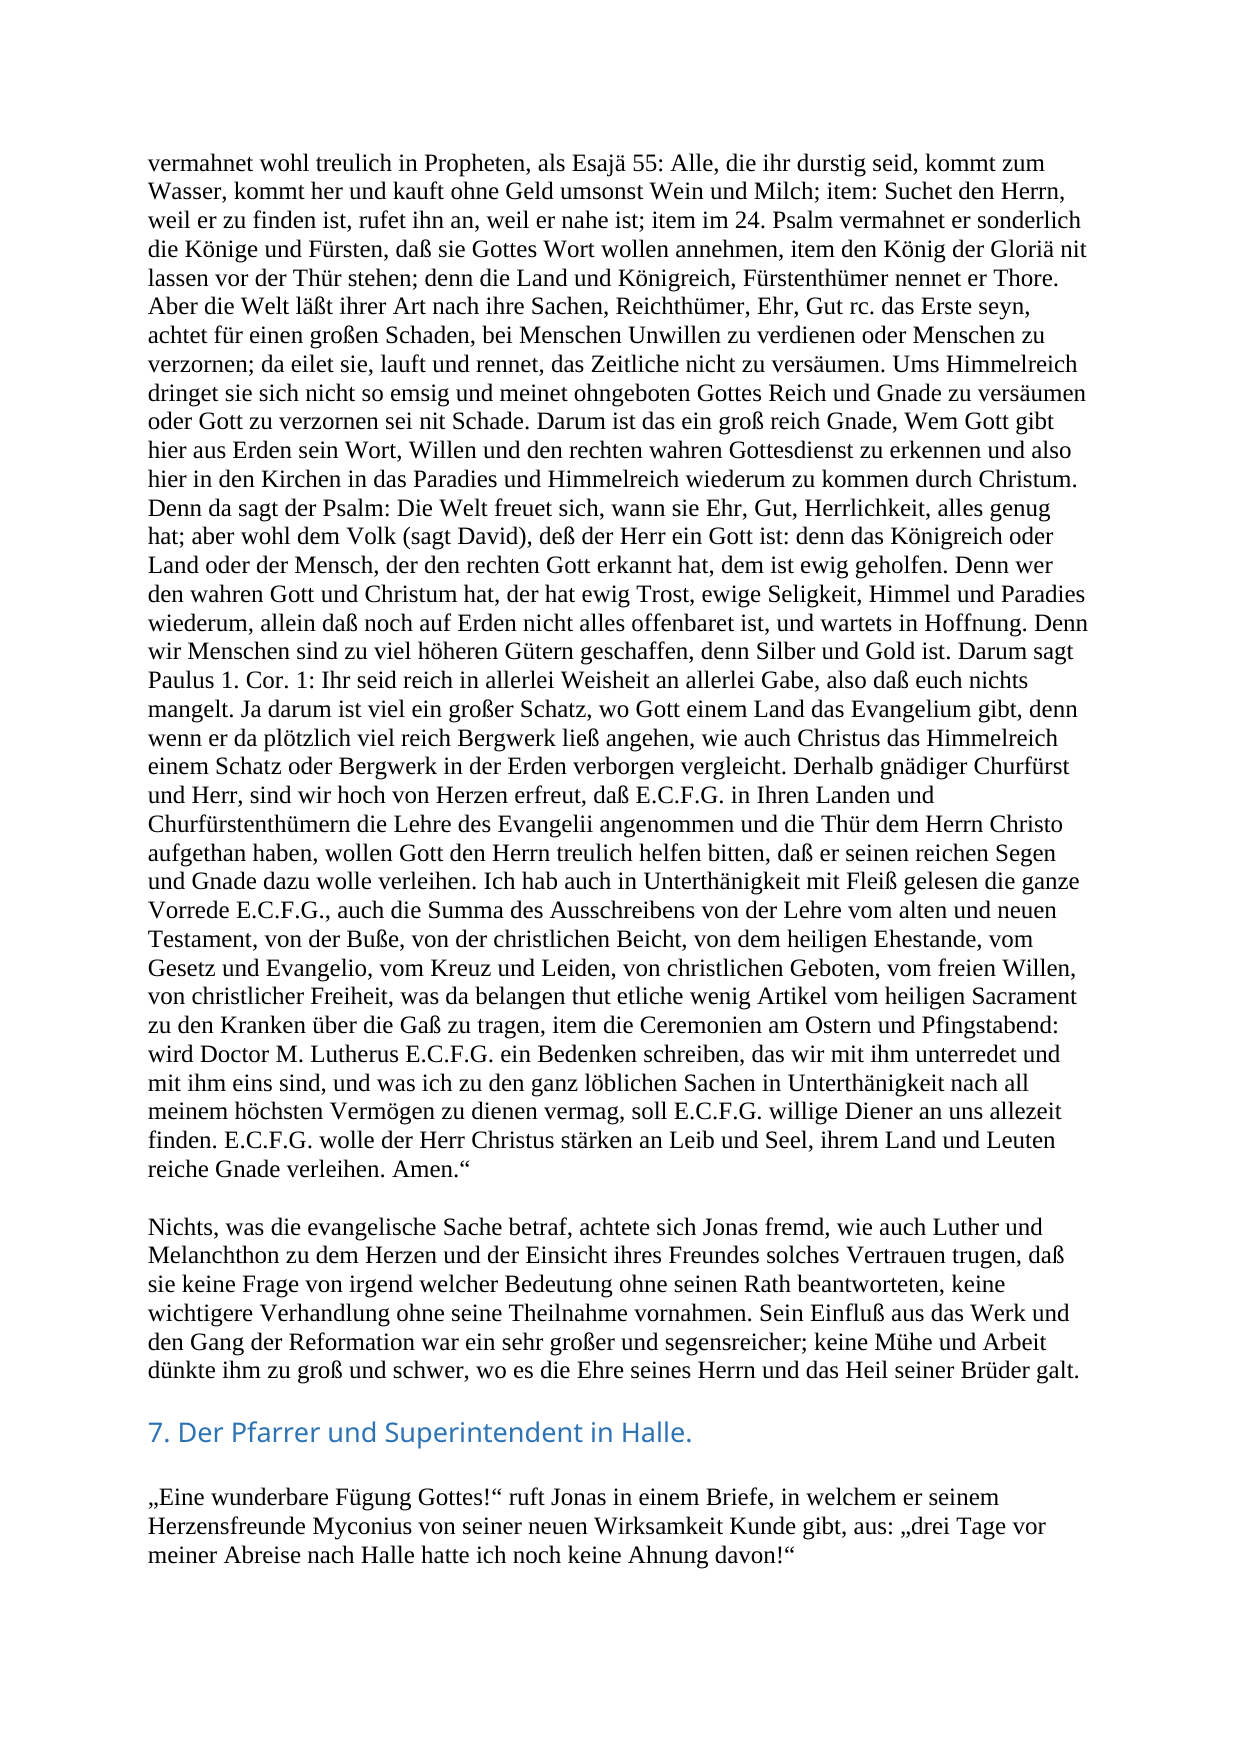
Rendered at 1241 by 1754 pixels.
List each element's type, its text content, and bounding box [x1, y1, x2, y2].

text Nichts, was die evangelische Sache betraf, achtete sich Jonas fremd, wie auch Luther und Melanchthon zu dem Herzen und der Einsicht ihres Freundes solches Vertrauen trugen, daß sie keine Frage von irgend welcher Bedeutung ohne seinen Rath beantworteten, keine wichtigere Verhandlung ohne seine Theilnahme vornahmen. Sein Einfluß aus das Werk und den Gang der Reformation war ein sehr großer und segensreicher; keine Mühe und Arbeit dünkte ihm zu groß und schwer, wo es die Ehre seines Herrn und das Heil seiner Brüder galt. [148, 1212, 1093, 1384]
text „Eine wunderbare Fügung Gottes!“ ruft Jonas in einem Briefe, in welchem er seinem Herzensfreunde Myconius von seiner neuen Wirksamkeit Kunde gibt, aus: „drei Tage vor meiner Abreise nach Halle hatte ich noch keine Ahnung davon!“ [148, 1482, 1093, 1569]
subtitle 7. Der Pfarrer und Superintendent in Halle. [148, 1413, 1093, 1450]
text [148, 148, 1093, 1183]
